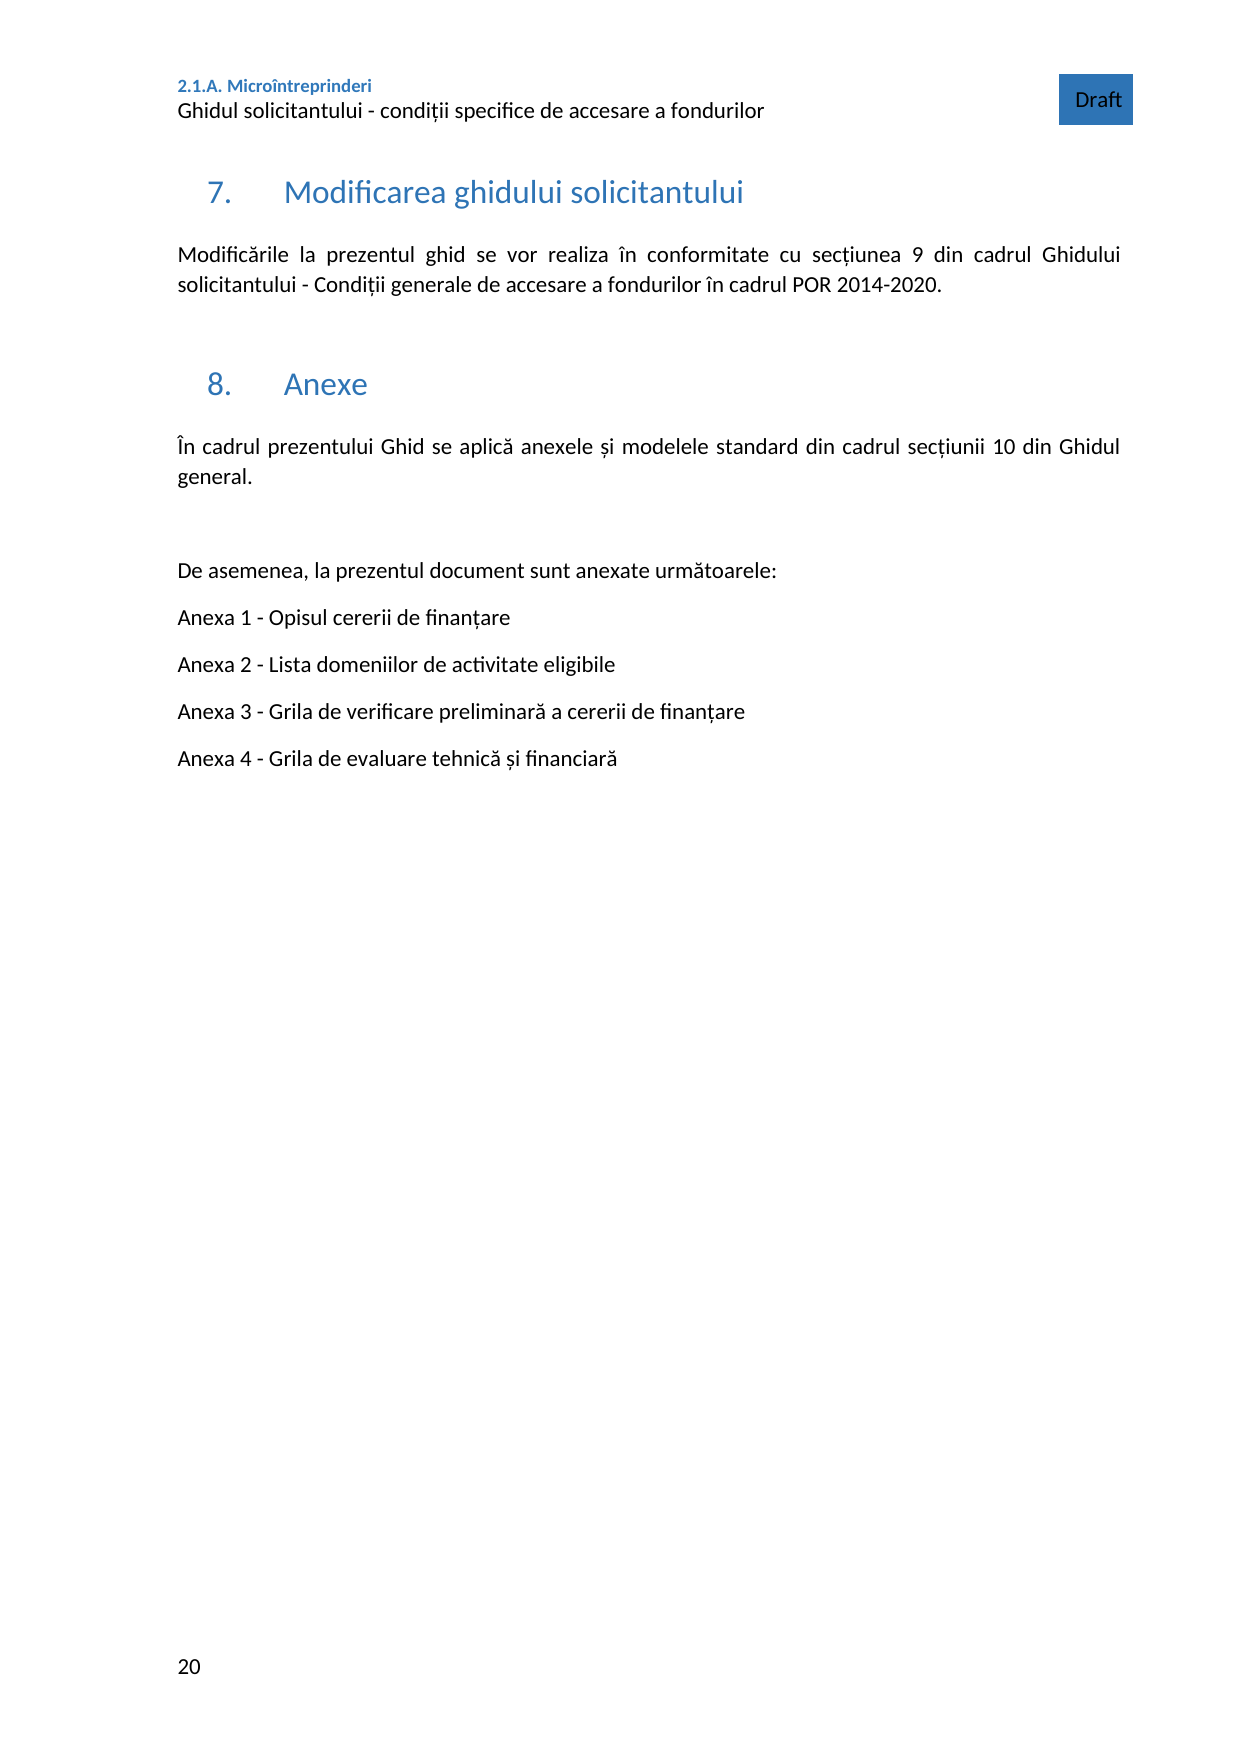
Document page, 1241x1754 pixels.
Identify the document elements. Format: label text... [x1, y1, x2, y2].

text Anexa 2 - Lista domeniilor de activitate eligibile [177, 650, 1122, 678]
subtitle Anexe [207, 363, 1122, 404]
text Anexa 1 - Opisul cererii de finanțare [177, 603, 1122, 631]
text De asemenea, la prezentul document sunt anexate următoarele: [177, 556, 1122, 584]
text Anexa 4 - Grila de evaluare tehnică și financiară [177, 744, 1122, 772]
text În cadrul prezentului Ghid se aplică anexele și modelele standard din cadrul secțiunii 10 din Ghidul general. [177, 432, 1122, 491]
text Modificările la prezentul ghid se vor realiza în conformitate cu secțiunea 9 din cadrul Ghidului solicitantului - Condiții generale de accesare a fondurilor în cadrul POR 2014-2020. [177, 240, 1122, 299]
subtitle Modificarea ghidului solicitantului [207, 171, 1122, 212]
text Anexa 3 - Grila de verificare preliminară a cererii de finanțare [177, 697, 1122, 725]
